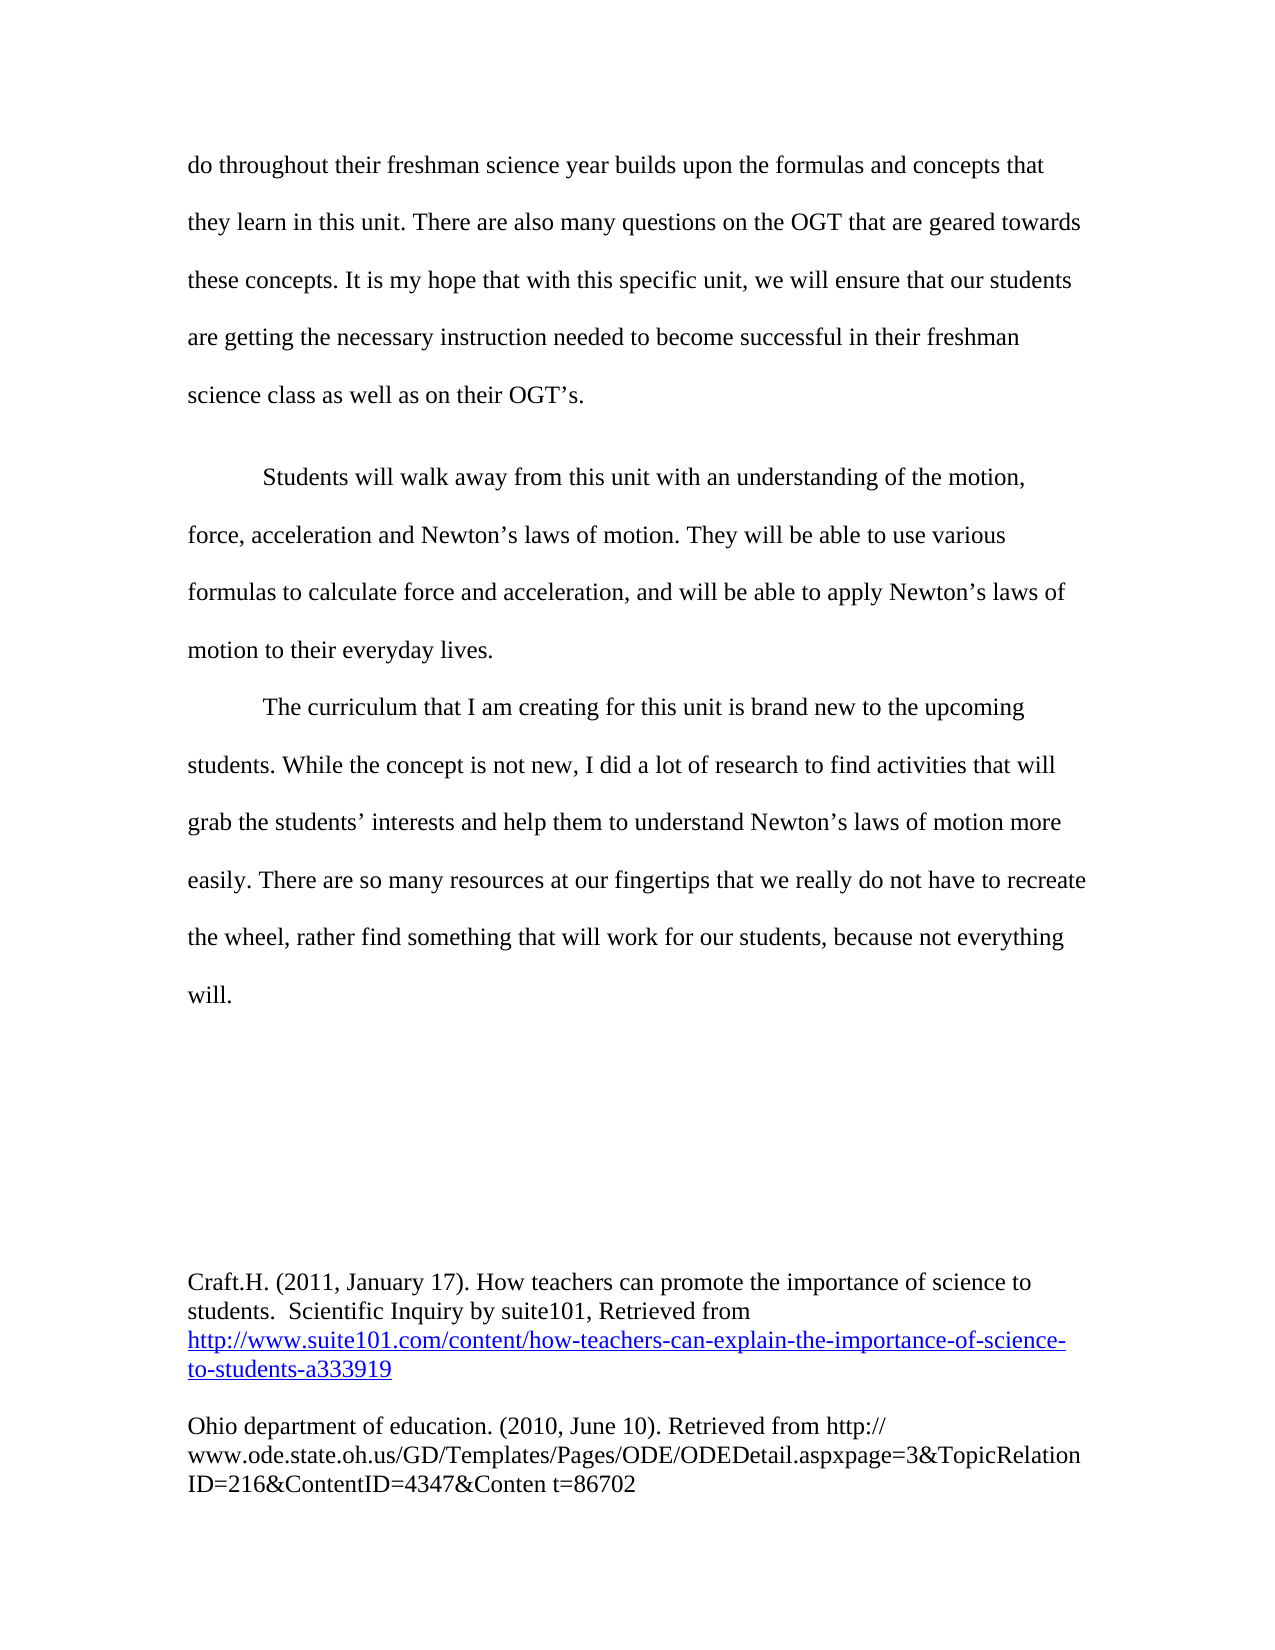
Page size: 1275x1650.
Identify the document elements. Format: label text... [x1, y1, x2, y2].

text Ohio department of education. (2010, June 10). Retrieved from http:// www.ode.state.oh.us/GD/Templates/Pages/ODE/ODEDetail.aspxpage=3&TopicRelationID=216&ContentID=4347&Conten t=86702 [187, 1411, 1087, 1497]
text Craft.H. (2011, January 17). How teachers can promote the importance of science to students. Scientific Inquiry by suite101, Retrieved from http://www.suite101.com/content/how-teachers-can-explain-the-importance-of-science-to-students-a333919 [187, 1267, 1087, 1382]
text The curriculum that I am creating for this unit is brand new to the upcoming students. While the concept is not new, I did a lot of research to find activities that will grab the students’ interests and help them to understand Newton’s laws of motion more easily. There are so many resources at our fingertips that we really do not have to recreate the wheel, rather find something that will work for our students, because not everything will. [187, 692, 1087, 1009]
text Students will walk away from this unit with an understanding of the motion, force, acceleration and Newton’s laws of motion. They will be able to use various formulas to calculate force and acceleration, and will be able to apply Newton’s laws of motion to their everyday lives. [187, 462, 1087, 664]
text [187, 150, 1087, 409]
